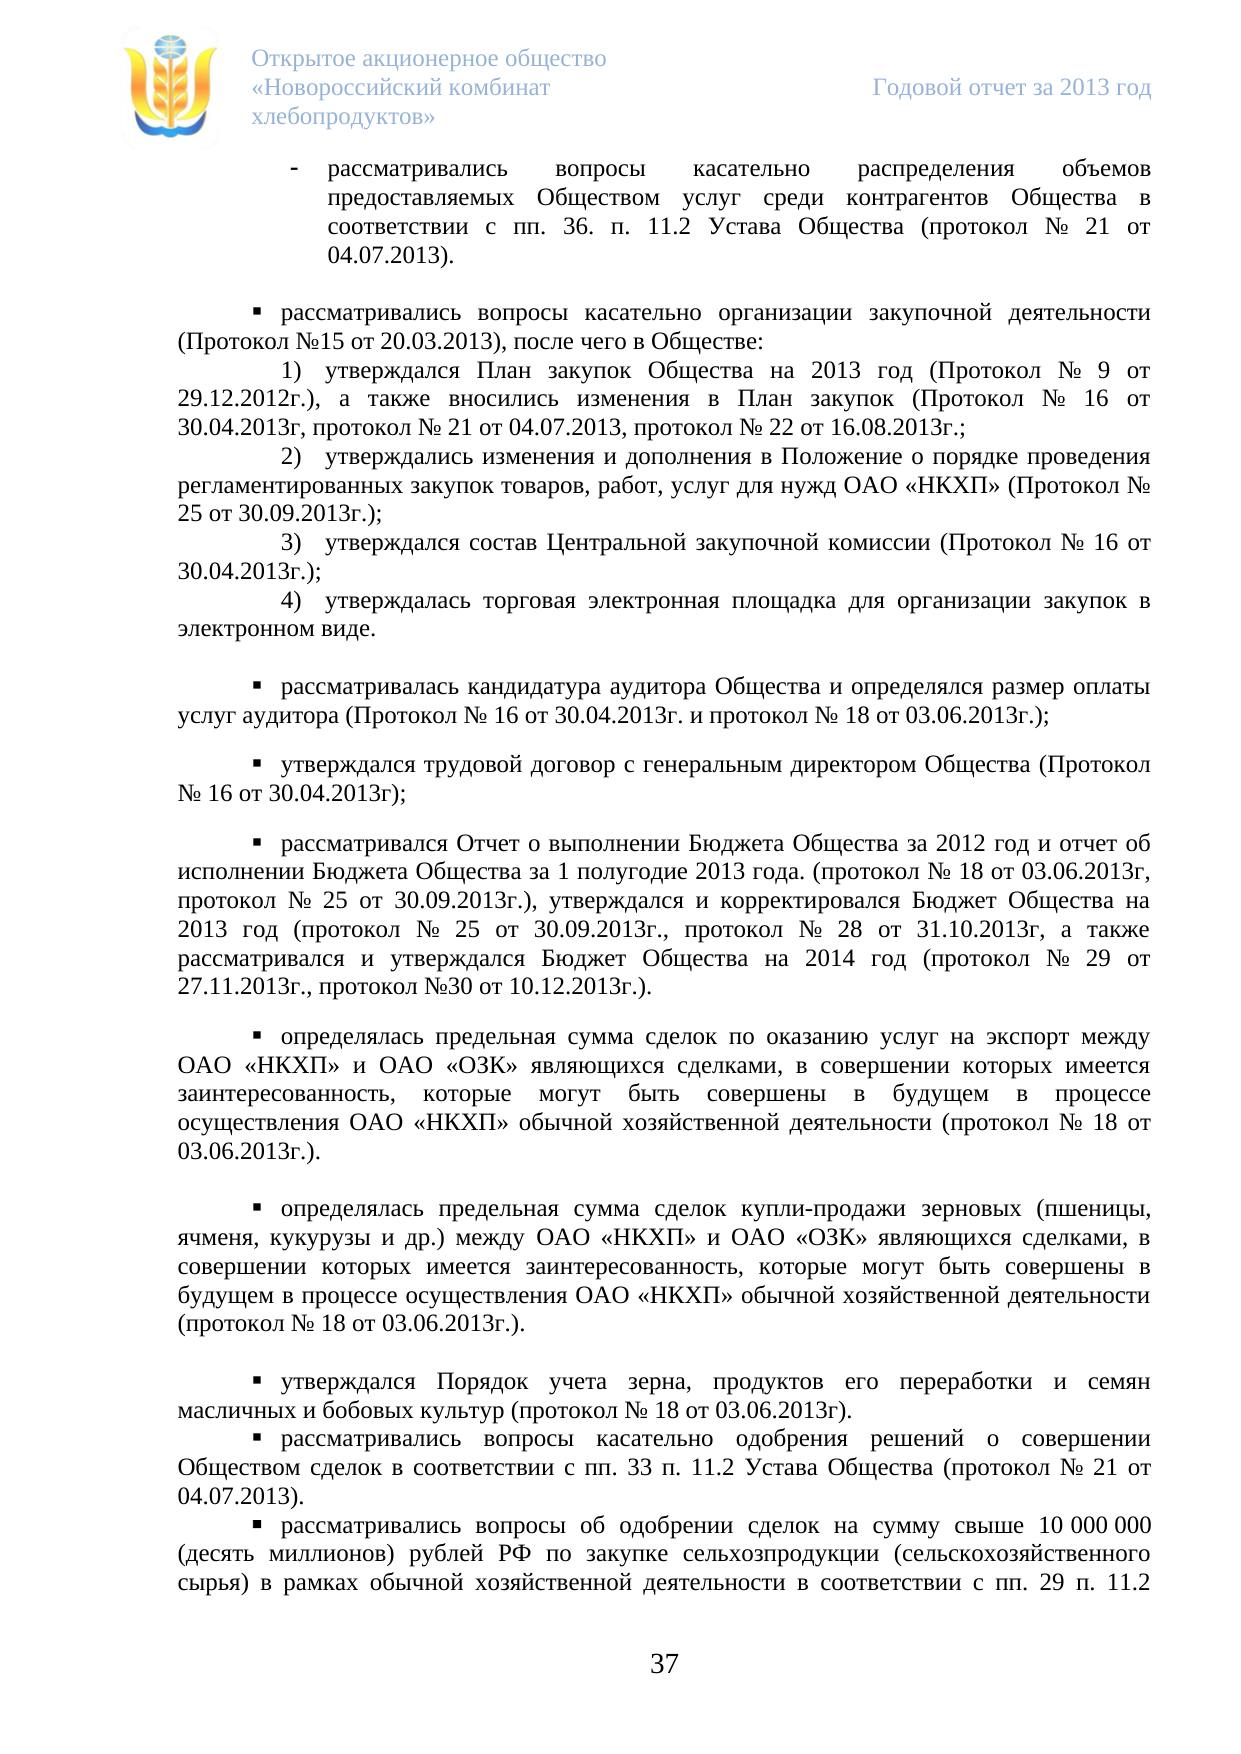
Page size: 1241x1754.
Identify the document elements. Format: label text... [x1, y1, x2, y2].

list рассматривались вопросы касательно распределения объемов предоставляемых Обществом услуг среди контрагентов Общества в соответствии с пп. 36. п. 11.2 Устава Общества (протокол № 21 от 04.07.2013). [290, 153, 1152, 268]
list рассматривался Отчет о выполнении Бюджета Общества за 2012 год и отчет об исполнении Бюджета Общества за 1 полугодие 2013 года. (протокол № 18 от 03.06.2013г, протокол № 25 от 30.09.2013г.), утверждался и корректировался Бюджет Общества на 2013 год (протокол № 25 от 30.09.2013г., протокол № 28 от 31.10.2013г, а также рассматривался и утверждался Бюджет Общества на 2014 год (протокол № 29 от 27.11.2013г., протокол №30 от 10.12.2013г.). [177, 828, 1152, 1000]
list рассматривалась кандидатура аудитора Общества и определялся размер оплаты услуг аудитора (Протокол № 16 от 30.04.2013г. и протокол № 18 от 03.06.2013г.); [177, 671, 1152, 728]
picture [120, 26, 220, 150]
list утверждались изменения и дополнения в Положение о порядке проведения регламентированных закупок товаров, работ, услуг для нужд ОАО «НКХП» (Протокол № 25 от 30.09.2013г.); [177, 441, 1152, 527]
text определялась предельная сумма сделок по оказанию услуг на экспорт между ОАО «НКХП» и ОАО «ОЗК» являющихся сделками, в совершении которых имеется заинтересованность, которые могут быть совершены в будущем в процессе осуществления ОАО «НКХП» обычной хозяйственной деятельности (протокол № 18 от 03.06.2013г.). [177, 1021, 1152, 1165]
text определялась предельная сумма сделок купли-продажи зерновых (пшеницы, ячменя, кукурузы и др.) между ОАО «НКХП» и ОАО «ОЗК» являющихся сделками, в совершении которых имеется заинтересованность, которые могут быть совершены в будущем в процессе осуществления ОАО «НКХП» обычной хозяйственной деятельности (протокол № 18 от 03.06.2013г.). [177, 1193, 1152, 1337]
list утверждалась торговая электронная площадка для организации закупок в электронном виде. [177, 585, 1152, 642]
text рассматривались вопросы касательно одобрения решений о совершении Обществом сделок в соответствии с пп. 33 п. 11.2 Устава Общества (протокол № 21 от 04.07.2013). [177, 1423, 1152, 1510]
list утверждался План закупок Общества на 2013 год (Протокол № 9 от 29.12.2012г.), а также вносились изменения в План закупок (Протокол № 16 от 30.04.2013г, протокол № 21 от 04.07.2013, протокол № 22 от 16.08.2013г.; [177, 355, 1152, 441]
text утверждался Порядок учета зерна, продуктов его переработки и семян масличных и бобовых культур (протокол № 18 от 03.06.2013г). [177, 1366, 1152, 1423]
list утверждался состав Центральной закупочной комиссии (Протокол № 16 от 30.04.2013г.); [177, 527, 1152, 585]
text рассматривались вопросы касательно организации закупочной деятельности (Протокол №15 от 20.03.2013), после чего в Обществе: [177, 297, 1152, 355]
list утверждался трудовой договор с генеральным директором Общества (Протокол № 16 от 30.04.2013г); [177, 749, 1152, 807]
